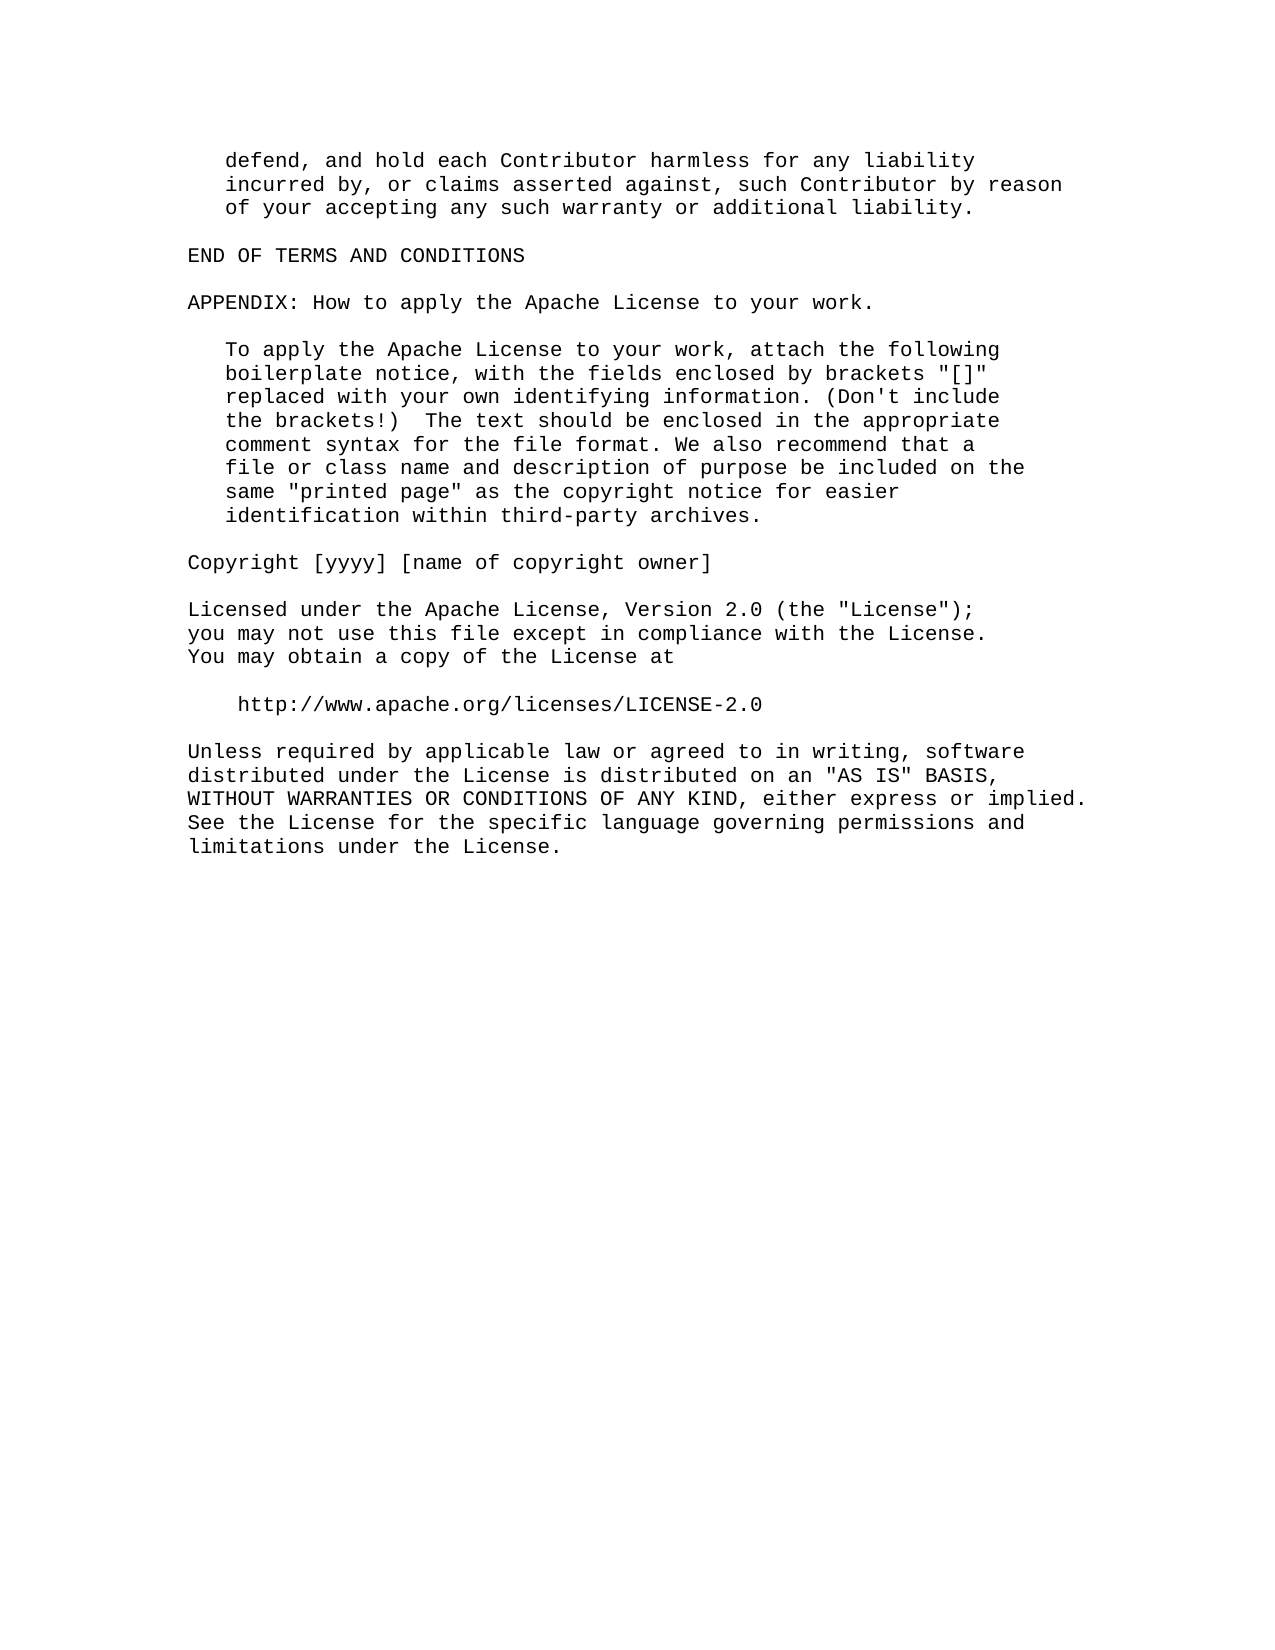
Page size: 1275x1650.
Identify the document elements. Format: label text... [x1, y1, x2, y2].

text of your accepting any such warranty or additional liability. [150, 197, 1125, 221]
text you may not use this file except in compliance with the License. [150, 623, 1125, 647]
text http://www.apache.org/licenses/LICENSE-2.0 [150, 694, 1125, 717]
text incurred by, or claims asserted against, such Contributor by reason [150, 174, 1125, 197]
text file or class name and description of purpose be included on the [150, 457, 1125, 481]
text Licensed under the Apache License, Version 2.0 (the "License"); [150, 599, 1125, 623]
text identification within third-party archives. [150, 505, 1125, 528]
text the brackets!) The text should be enclosed in the appropriate [150, 410, 1125, 434]
text Copyright [yyyy] [name of copyright owner] [150, 552, 1125, 576]
text comment syntax for the file format. We also recommend that a [150, 434, 1125, 457]
text See the License for the specific language governing permissions and [150, 812, 1125, 836]
text WITHOUT WARRANTIES OR CONDITIONS OF ANY KIND, either express or implied. [150, 788, 1125, 812]
text limitations under the License. [150, 836, 1125, 859]
text END OF TERMS AND CONDITIONS [150, 244, 1125, 268]
text distributed under the License is distributed on an "AS IS" BASIS, [150, 765, 1125, 788]
text replaced with your own identifying information. (Don't include [150, 386, 1125, 410]
text boilerplate notice, with the fields enclosed by brackets "[]" [150, 363, 1125, 386]
text To apply the Apache License to your work, attach the following [150, 339, 1125, 363]
text same "printed page" as the copyright notice for easier [150, 481, 1125, 505]
text You may obtain a copy of the License at [150, 647, 1125, 670]
text APPENDIX: How to apply the Apache License to your work. [150, 292, 1125, 316]
text defend, and hold each Contributor harmless for any liability [150, 150, 1125, 174]
text Unless required by applicable law or agreed to in writing, software [150, 741, 1125, 765]
